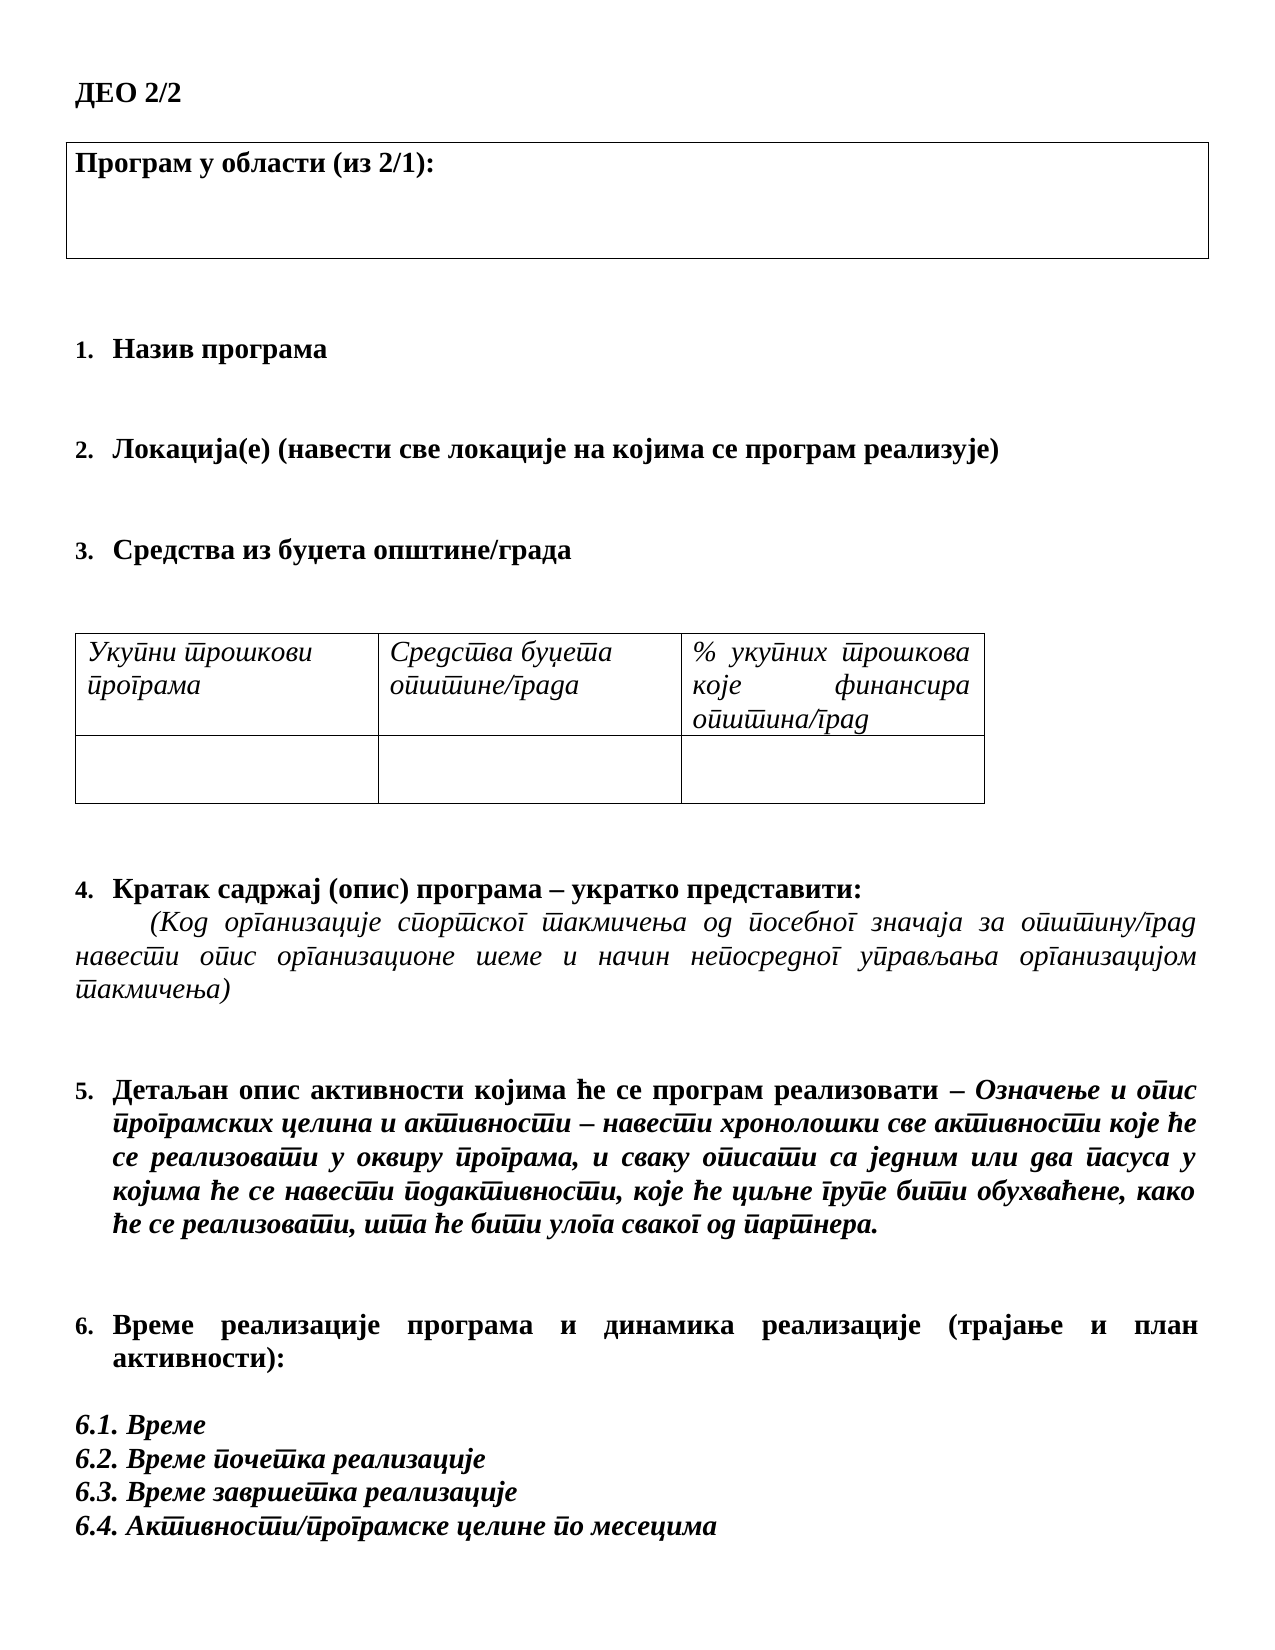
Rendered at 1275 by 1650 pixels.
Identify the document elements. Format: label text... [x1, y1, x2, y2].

table_header Средства буџета општине/града [379, 634, 681, 734]
table_header % укупних трошкова које финансира општина/град [682, 634, 984, 734]
list Кратак садржај (опис) програма – укратко представити: [75, 871, 1200, 904]
text Програм у области (из 2/1): [67, 143, 1208, 179]
text (Код организације спортског такмичења од посебног значаја за општину/град навести опис организационе шеме и начин непосредног управљања организацијом такмичења) [75, 904, 1200, 1005]
text ДЕО 2/2 [75, 75, 1200, 108]
list Назив програма [75, 331, 1200, 364]
text 6.3. Време завршетка реализације [75, 1474, 1200, 1508]
list Средства из буџета општине/града [75, 532, 1200, 566]
text 6.4. Активности/програмске целине по месецима [75, 1508, 1200, 1542]
list Време реализације програма и динамика реализације (трајање и план активности): [75, 1307, 1200, 1374]
list Локација(е) (навести све локације на којима се програм реализује) [75, 432, 1200, 465]
text 6.2. Време почетка реализације [75, 1441, 1200, 1474]
text 6.1. Време [75, 1407, 1200, 1441]
table_cell [682, 736, 984, 803]
list Детаљан опис активности којима ће се програм реализовати – Означење и опис програмских целина и активности – навести хронолошки све активности које ће се реализовати у оквиру програма, и сваку описати са једним или два пасуса у којима ће се навести подактивности, које ће циљне групе бити обухваћене, како ће се реализовати, шта ће бити улога сваког од партнера. [75, 1072, 1200, 1240]
table_cell [379, 736, 681, 803]
table_cell [76, 736, 378, 803]
table_header Укупни трошкови програма [76, 634, 378, 734]
